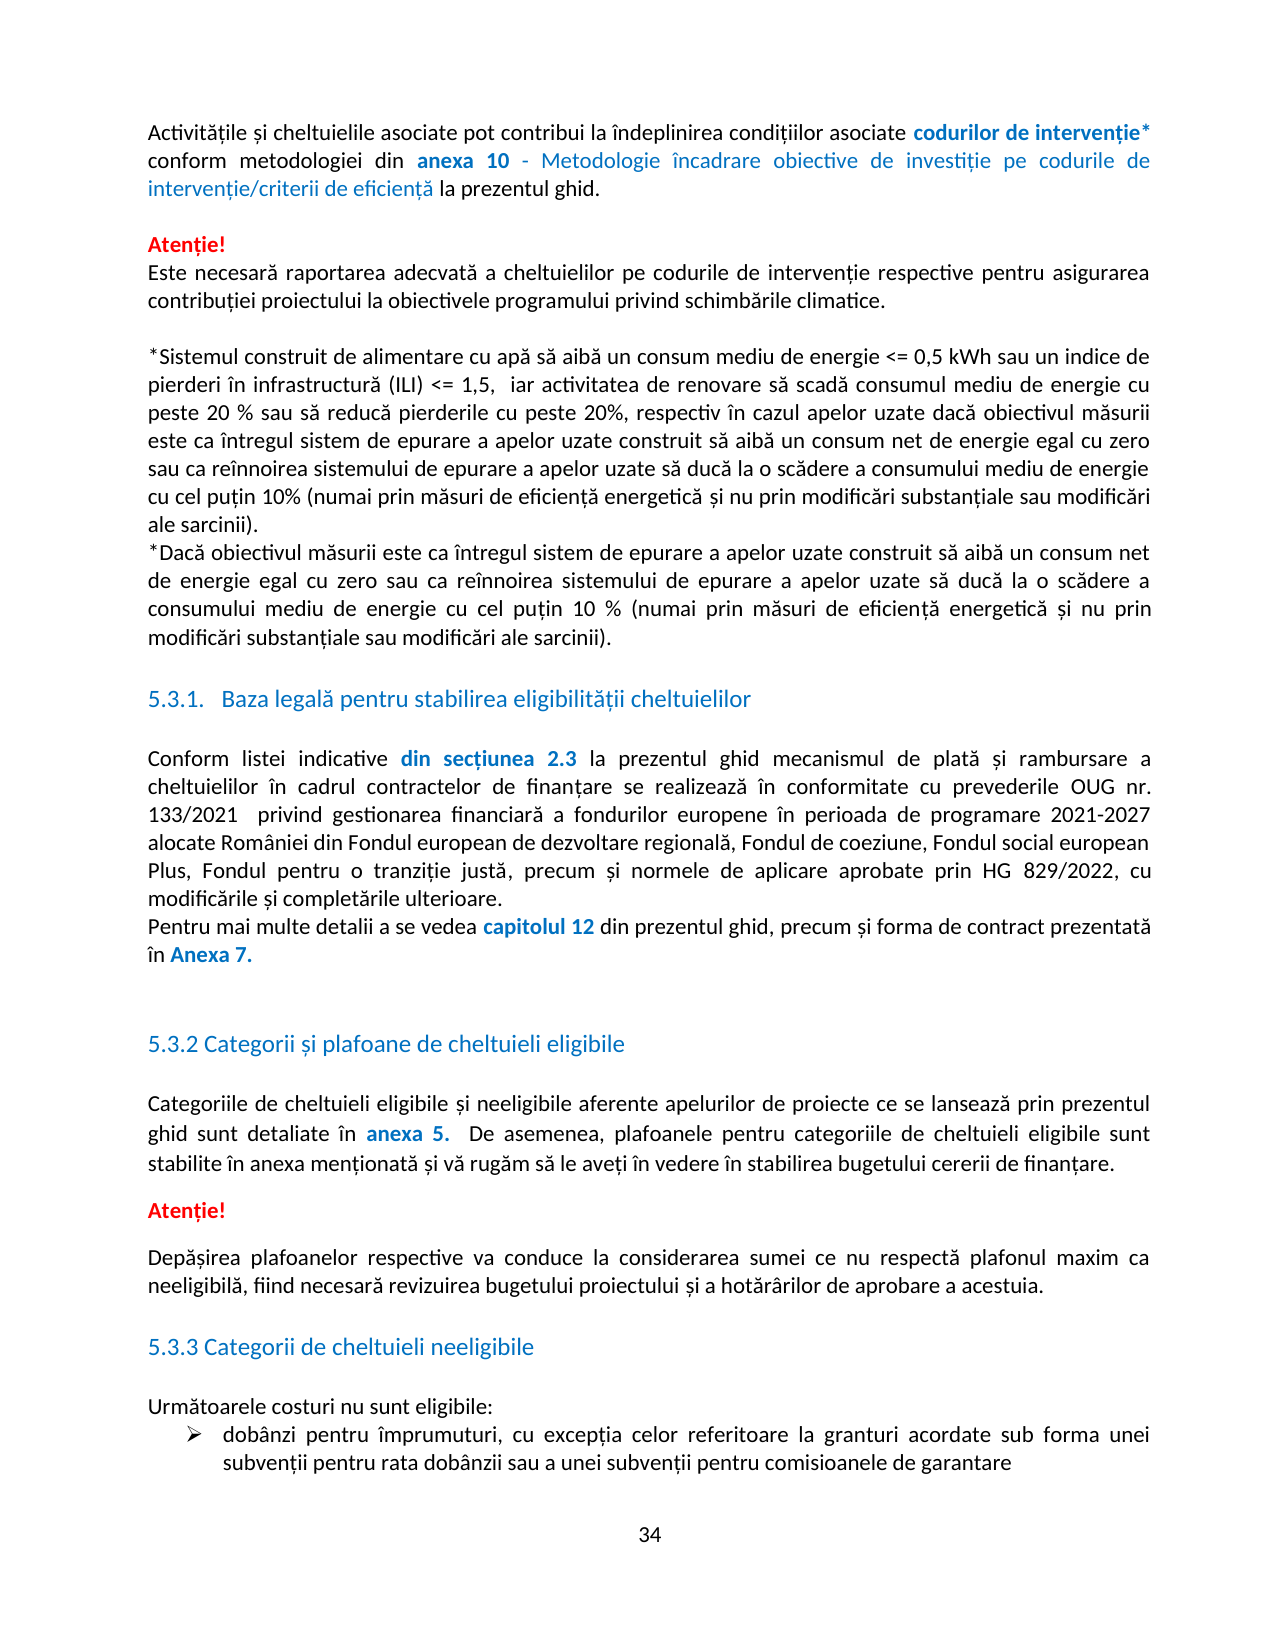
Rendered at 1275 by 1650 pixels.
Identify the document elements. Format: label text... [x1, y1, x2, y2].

text *Dacă obiectivul măsurii este ca întregul sistem de epurare a apelor uzate construit să aibă un consum net de energie egal cu zero sau ca reînnoirea sistemului de epurare a apelor uzate să ducă la o scădere a consumului mediu de energie cu cel puţin 10 % (numai prin măsuri de eficienţă energetică și nu prin modificări substanţiale sau modificări ale sarcinii). [148, 538, 1152, 651]
text Pentru mai multe detalii a se vedea capitolul 12 din prezentul ghid, precum și forma de contract prezentată în Anexa 7. [148, 912, 1152, 968]
text Următoarele costuri nu sunt eligibile: [148, 1392, 1152, 1420]
subtitle 5.3.1. Baza legală pentru stabilirea eligibilității cheltuielilor [148, 683, 1152, 713]
text Depășirea plafoanelor respective va conduce la considerarea sumei ce nu respectă plafonul maxim ca neeligibilă, fiind necesară revizuirea bugetului proiectului și a hotărârilor de aprobare a acestuia. [148, 1243, 1152, 1299]
text Categoriile de cheltuieli eligibile și neeligibile aferente apelurilor de proiecte ce se lansează prin prezentul ghid sunt detaliate în anexa 5. De asemenea, plafoanele pentru categoriile de cheltuieli eligibile sunt stabilite în anexa menționată și vă rugăm să le aveți în vedere în stabilirea bugetului cererii de finanțare. [148, 1089, 1152, 1177]
text Conform listei indicative din secțiunea 2.3 la prezentul ghid mecanismul de plată şi rambursare a cheltuielilor în cadrul contractelor de finanţare se realizează în conformitate cu prevederile OUG nr. 133/2021 privind gestionarea financiară a fondurilor europene în perioada de programare 2021-2027 alocate României din Fondul european de dezvoltare regională, Fondul de coeziune, Fondul social european Plus, Fondul pentru o tranziție justă, precum şi normele de aplicare aprobate prin HG 829/2022, cu modificările și completările ulterioare. [148, 744, 1152, 912]
text *Sistemul construit de alimentare cu apă să aibă un consum mediu de energie <= 0,5 kWh sau un indice de pierderi în infrastructură (ILI) <= 1,5, iar activitatea de renovare să scadă consumul mediu de energie cu peste 20 % sau să reducă pierderile cu peste 20%, respectiv în cazul apelor uzate dacă obiectivul măsurii este ca întregul sistem de epurare a apelor uzate construit să aibă un consum net de energie egal cu zero sau ca reînnoirea sistemului de epurare a apelor uzate să ducă la o scădere a consumului mediu de energie cu cel puțin 10% (numai prin măsuri de eficiență energetică și nu prin modificări substanțiale sau modificări ale sarcinii). [148, 342, 1152, 538]
subtitle 5.3.3 Categorii de cheltuieli neeligibile [148, 1331, 1152, 1362]
text Atenție! [148, 230, 1152, 258]
text Activitățile și cheltuielile asociate pot contribui la îndeplinirea condițiilor asociate codurilor de intervenție* conform metodologiei din anexa 10 - Metodologie încadrare obiective de investiție pe codurile de intervenție/criterii de eficiență la prezentul ghid. [148, 118, 1152, 202]
text Atenție! [148, 1196, 1152, 1224]
list dobânzi pentru împrumuturi, cu excepția celor referitoare la granturi acordate sub forma unei subvenții pentru rata dobânzii sau a unei subvenții pentru comisioanele de garantare [185, 1420, 1152, 1476]
subtitle 5.3.2 Categorii și plafoane de cheltuieli eligibile [148, 1028, 1152, 1059]
text Este necesară raportarea adecvată a cheltuielilor pe codurile de intervenție respective pentru asigurarea contribuției proiectului la obiectivele programului privind schimbările climatice. [148, 258, 1152, 314]
